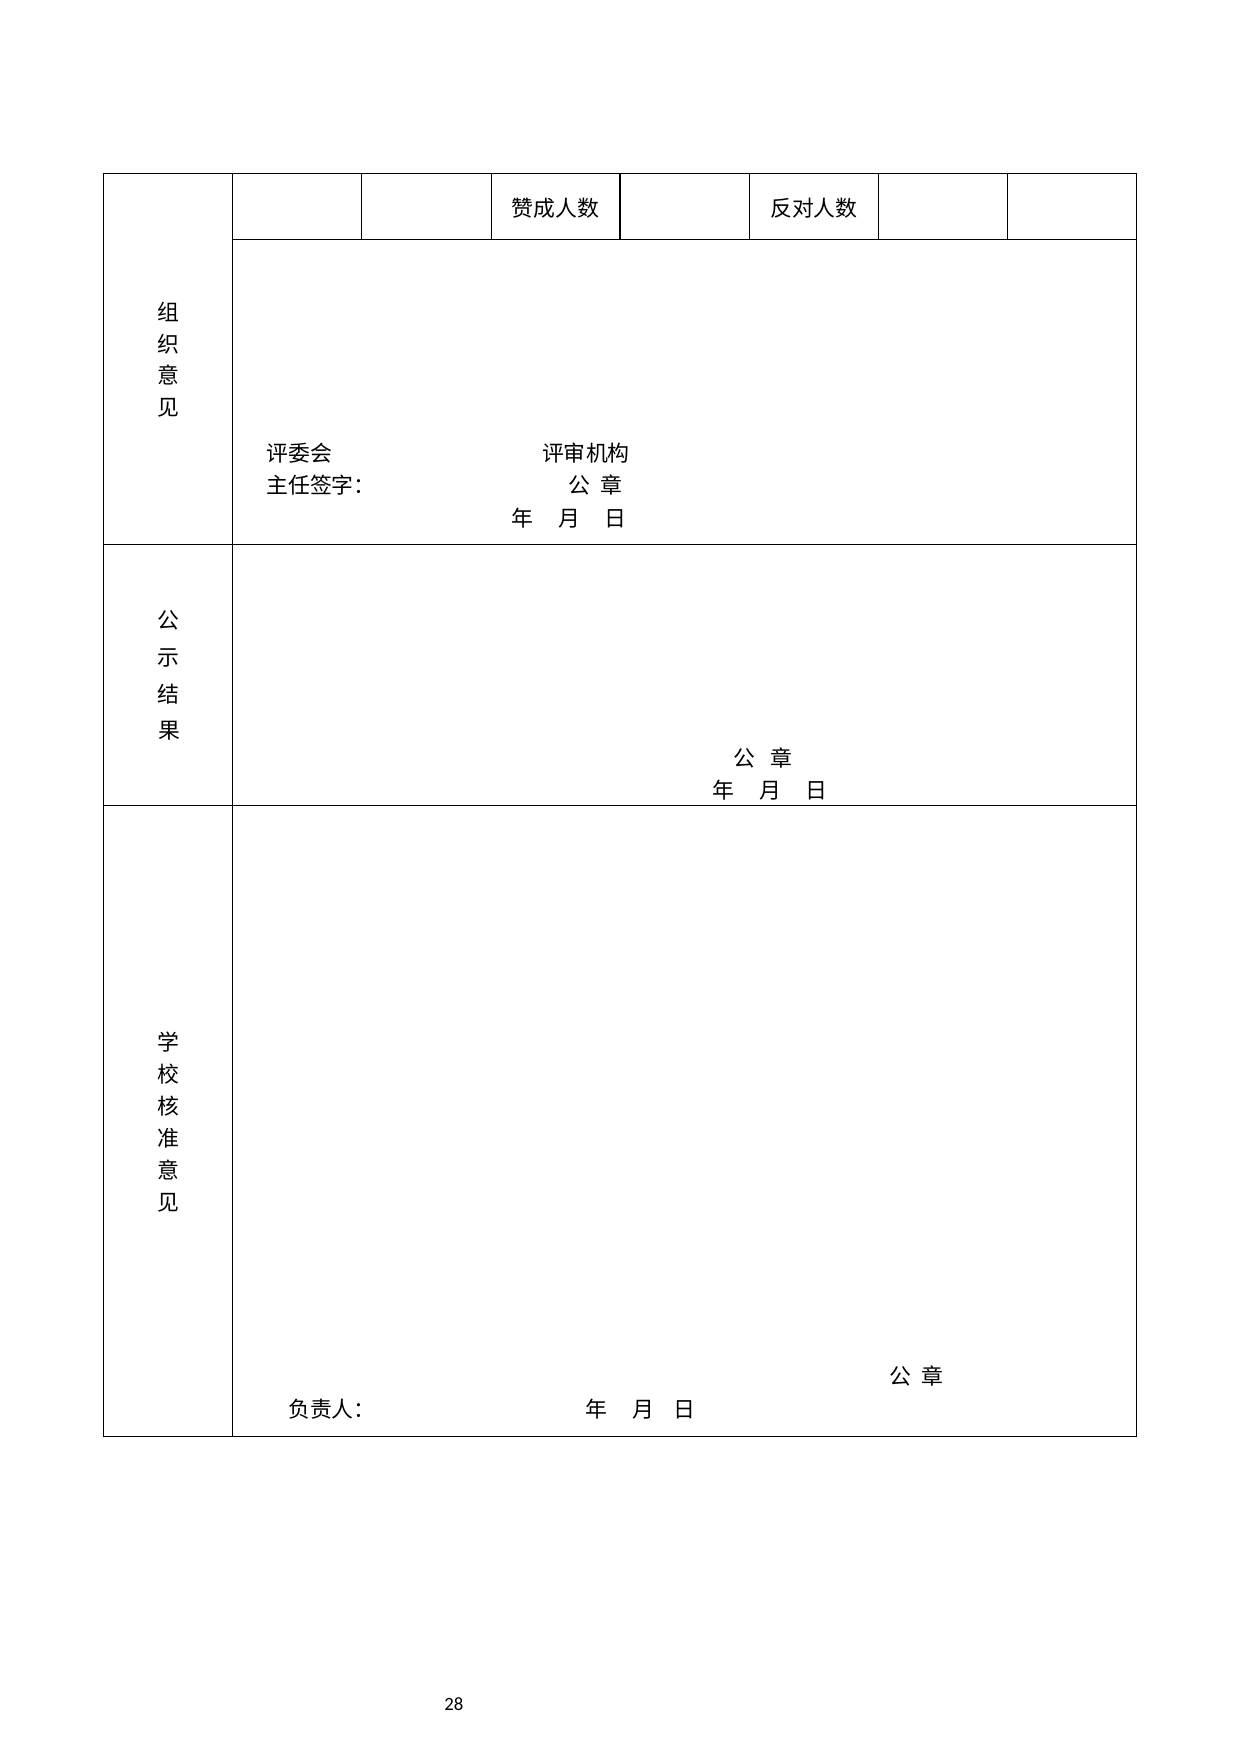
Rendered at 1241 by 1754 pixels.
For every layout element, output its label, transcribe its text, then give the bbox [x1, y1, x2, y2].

table_cell 反对人数 [750, 174, 878, 239]
table_cell 公 章 年 月 日 [233, 545, 1136, 805]
table_cell 公 章 负责人： 年 月 日 [233, 806, 1136, 1436]
table_cell [621, 174, 749, 239]
table_cell 公 示 结 果 [104, 545, 232, 805]
table_cell [362, 174, 491, 239]
table_cell [233, 174, 361, 239]
table_cell [879, 174, 1007, 239]
table_cell [1008, 174, 1136, 239]
table_cell 赞成人数 [492, 174, 619, 239]
table_cell 学 校 核 准 意 见 [104, 806, 232, 1436]
table_cell 评委会 评审机构 主任签字： 公 章 年 月 日 [233, 240, 1136, 544]
table_header 评 审 组 织 意 见 [104, 174, 232, 544]
